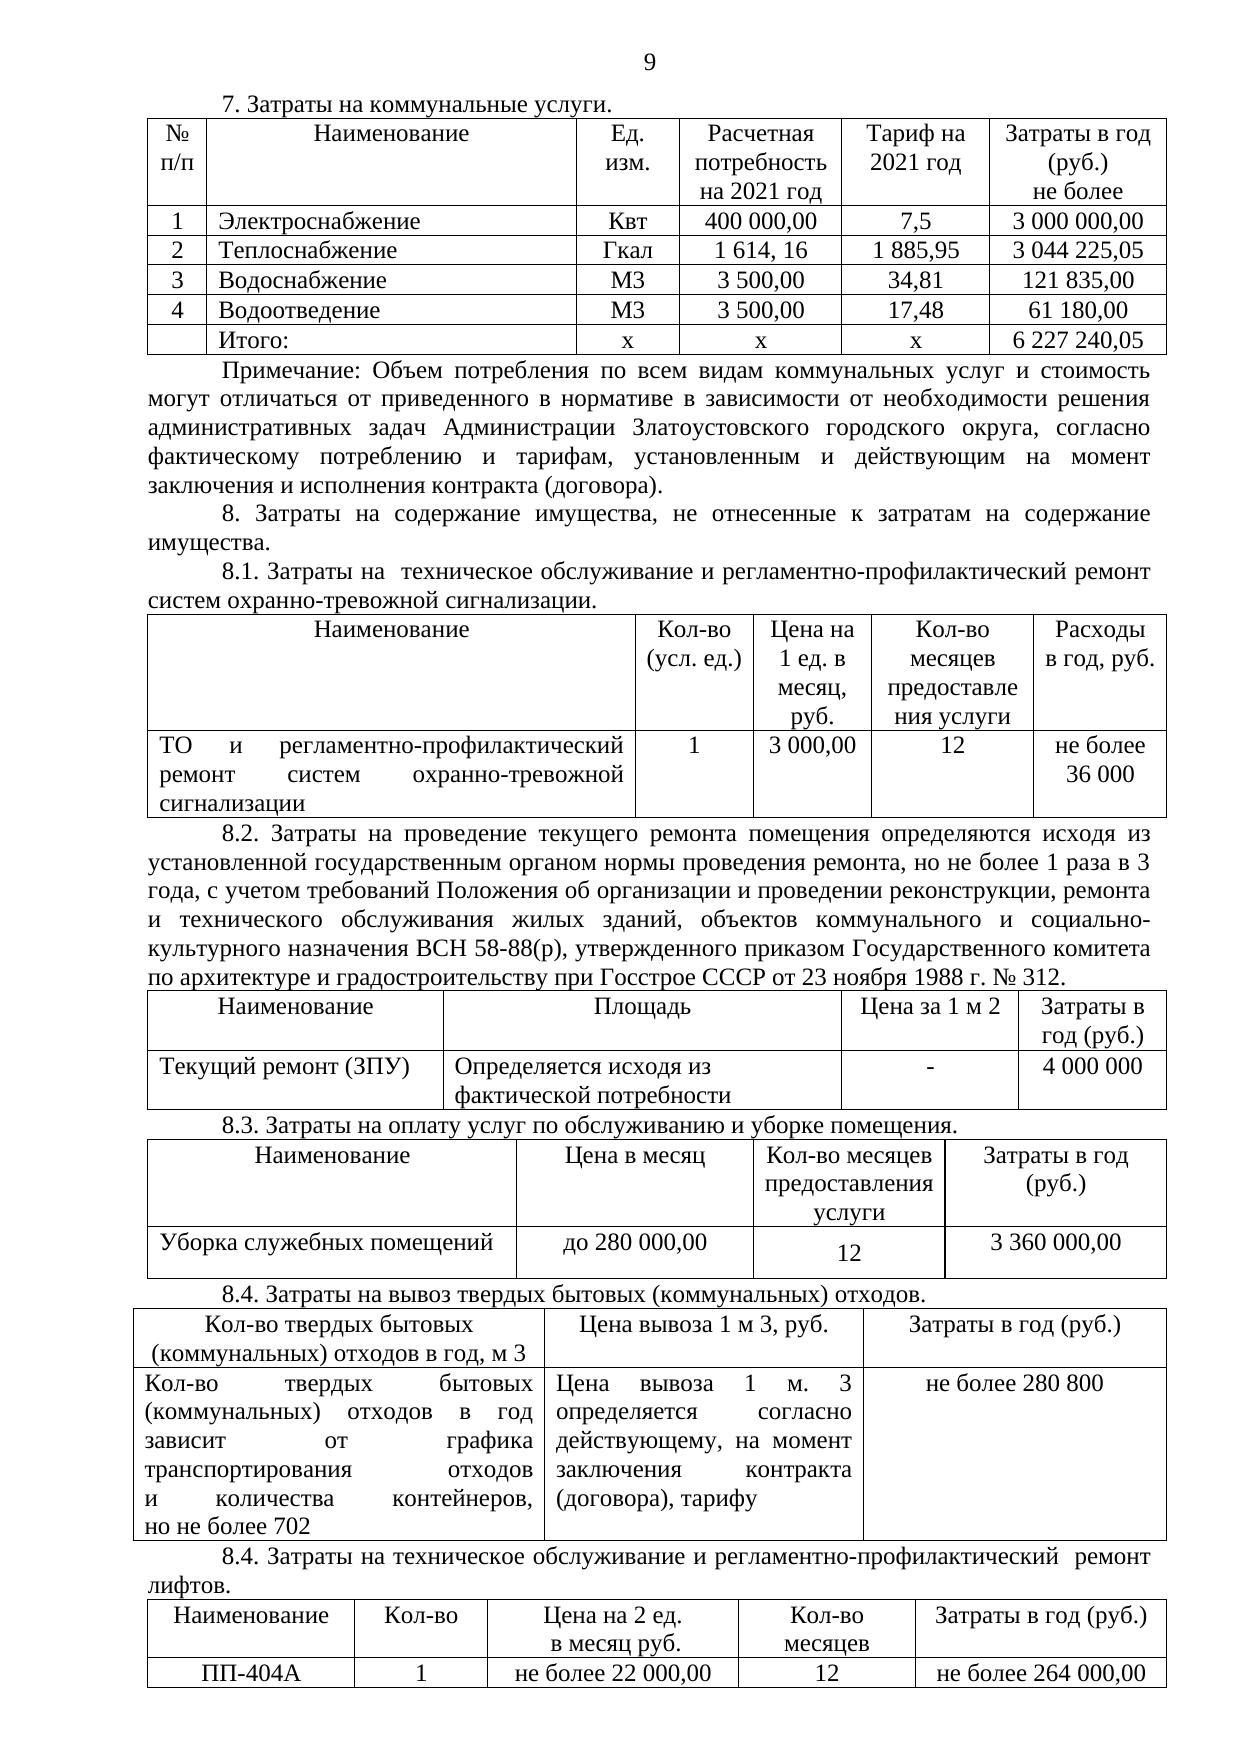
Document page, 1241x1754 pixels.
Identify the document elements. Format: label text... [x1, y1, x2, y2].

table_cell 1 [148, 206, 206, 234]
table_cell 3 000,00 [754, 731, 871, 817]
table_cell М3 [577, 265, 679, 294]
table_cell М3 [577, 295, 679, 324]
table_cell 12 [739, 1658, 915, 1687]
table_cell ТО и регламентно-профилактический ремонт систем охранно-тревожной сигнализации [148, 731, 635, 817]
table_cell Уборка служебных помещений [148, 1227, 516, 1278]
table_cell Квт [577, 206, 679, 234]
table_cell 3 000 000,00 [990, 206, 1166, 234]
table_cell не более 264 000,00 [916, 1658, 1166, 1687]
table_cell до 280 000,00 [517, 1227, 753, 1278]
table_header Кол-во месяцев предоставления услуги [872, 615, 1033, 729]
table_cell Теплоснабжение [207, 236, 576, 264]
table_header Наименование [148, 1140, 516, 1226]
table_cell Водоотведение [207, 295, 576, 324]
table_cell 6 227 240,05 [990, 325, 1166, 354]
table_cell 3 500,00 [680, 265, 841, 294]
table_cell 4 000 000 [1019, 1051, 1166, 1109]
table_cell 61 180,00 [990, 295, 1166, 324]
table_cell 4 [148, 295, 206, 324]
table_cell 3 044 225,05 [990, 236, 1166, 264]
table_cell не более 280 800 [864, 1368, 1166, 1540]
table_cell [148, 325, 206, 354]
table_header Кол-во твердых бытовых (коммунальных) отходов в год, м 3 [134, 1309, 544, 1367]
text 8.2. Затраты на проведение текущего ремонта помещения определяются исходя из установленной государственным органом нормы проведения ремонта, но не более 1 раза в 3 года, с учетом требований Положения об организации и проведении реконструкции, ремонта и технического обслуживания жилых зданий, объектов коммунального и социально-культурного назначения ВСН 58-88(р), утвержденного приказом Государственного комитета по архитектуре и градостроительству при Госстрое СССР от 23 ноября . № 312. [148, 818, 1152, 990]
text 8. Затраты на содержание имущества, не отнесенные к затратам на содержание имущества. [148, 498, 1152, 556]
table_cell 34,81 [842, 265, 989, 294]
table_header Цена на 2 ед. в месяц руб. [488, 1600, 738, 1657]
table_header Наименование [148, 1600, 354, 1657]
table_cell Текущий ремонт (ЗПУ) [148, 1051, 443, 1109]
table_header Затраты в год (руб.) не более [990, 119, 1166, 205]
table_header Ед. изм. [577, 119, 679, 205]
table_header Цена на 1 ед. в месяц, руб. [754, 615, 871, 729]
table_header Наименование [148, 615, 635, 729]
table_cell 1 614, 16 [680, 236, 841, 264]
table_cell не более 36 000 [1034, 731, 1166, 817]
table_cell 12 [872, 731, 1033, 817]
text 8.1. Затраты на техническое обслуживание и регламентно-профилактический ремонт систем охранно-тревожной сигнализации. [148, 556, 1152, 613]
table_cell 2 [148, 236, 206, 264]
table_cell 7,5 [842, 206, 989, 234]
table_header Расчетная потребность на 2021 год [680, 119, 841, 205]
table_cell - [842, 1051, 1018, 1109]
table_cell 1 885,95 [842, 236, 989, 264]
table_cell 121 835,00 [990, 265, 1166, 294]
table_cell Итого: [207, 325, 576, 354]
text 7. Затраты на коммунальные услуги. [148, 89, 1152, 117]
table_cell Гкал [577, 236, 679, 264]
table_header Кол-во месяцев предоставления услуги [754, 1140, 944, 1226]
table_cell 3 360 000,00 [946, 1227, 1166, 1278]
table_header Затраты в год (руб.) [864, 1309, 1166, 1367]
table_header Затраты в год (руб.) [916, 1600, 1166, 1657]
table_cell 17,48 [842, 295, 989, 324]
table_cell х [842, 325, 989, 354]
table_cell х [680, 325, 841, 354]
table_cell 1 [355, 1658, 487, 1687]
table_cell Водоснабжение [207, 265, 576, 294]
table_header Расходы в год, руб. [1034, 615, 1166, 729]
table_cell Определяется исходя из фактической потребности [444, 1051, 841, 1109]
table_cell Электроснабжение [207, 206, 576, 234]
table_header Затраты в год (руб.) [1019, 991, 1166, 1050]
table_header Кол-во (усл. ед.) [636, 615, 753, 729]
table_cell 1 [636, 731, 753, 817]
table_header Наименование [148, 991, 443, 1050]
table_header Наименование [207, 119, 576, 205]
text Примечание: Объем потребления по всем видам коммунальных услуг и стоимость могут отличаться от приведенного в нормативе в зависимости от необходимости решения административных задач Администрации Златоустовского городского округа, согласно фактическому потреблению и тарифам, установленным и действующим на момент заключения и исполнения контракта (договора). [148, 355, 1152, 498]
table_cell Кол-во твердых бытовых (коммунальных) отходов в год зависит от графика транспортирования отходов и количества контейнеров, но не более 702 [134, 1368, 544, 1540]
table_header Затраты в год (руб.) [946, 1140, 1166, 1226]
text 8.3. Затраты на оплату услуг по обслуживанию и уборке помещения. [148, 1110, 1152, 1139]
text 8.4. Затраты на вывоз твердых бытовых (коммунальных) отходов. [148, 1279, 1152, 1308]
table_header Цена в месяц [517, 1140, 753, 1226]
table_cell 3 500,00 [680, 295, 841, 324]
table_cell 3 [148, 265, 206, 294]
text 8.4. Затраты на техническое обслуживание и регламентно-профилактический ремонт лифтов. [148, 1541, 1152, 1599]
table_cell 400 000,00 [680, 206, 841, 234]
table_cell 12 [754, 1227, 944, 1278]
table_cell х [577, 325, 679, 354]
table_header Кол-во [355, 1600, 487, 1657]
table_header № п/п [148, 119, 206, 205]
table_cell ПП-404А [148, 1658, 354, 1687]
table_cell Цена вывоза 1 м. 3 определяется согласно действующему, на момент заключения контракта (договора), тарифу [545, 1368, 863, 1540]
table_header Цена вывоза 1 м 3, руб. [545, 1309, 863, 1367]
table_header Тариф на 2021 год [842, 119, 989, 205]
table_header Площадь [444, 991, 841, 1050]
table_cell не более 22 000,00 [488, 1658, 738, 1687]
table_header Кол-во месяцев [739, 1600, 915, 1657]
table_header Цена за 1 м 2 [842, 991, 1018, 1050]
